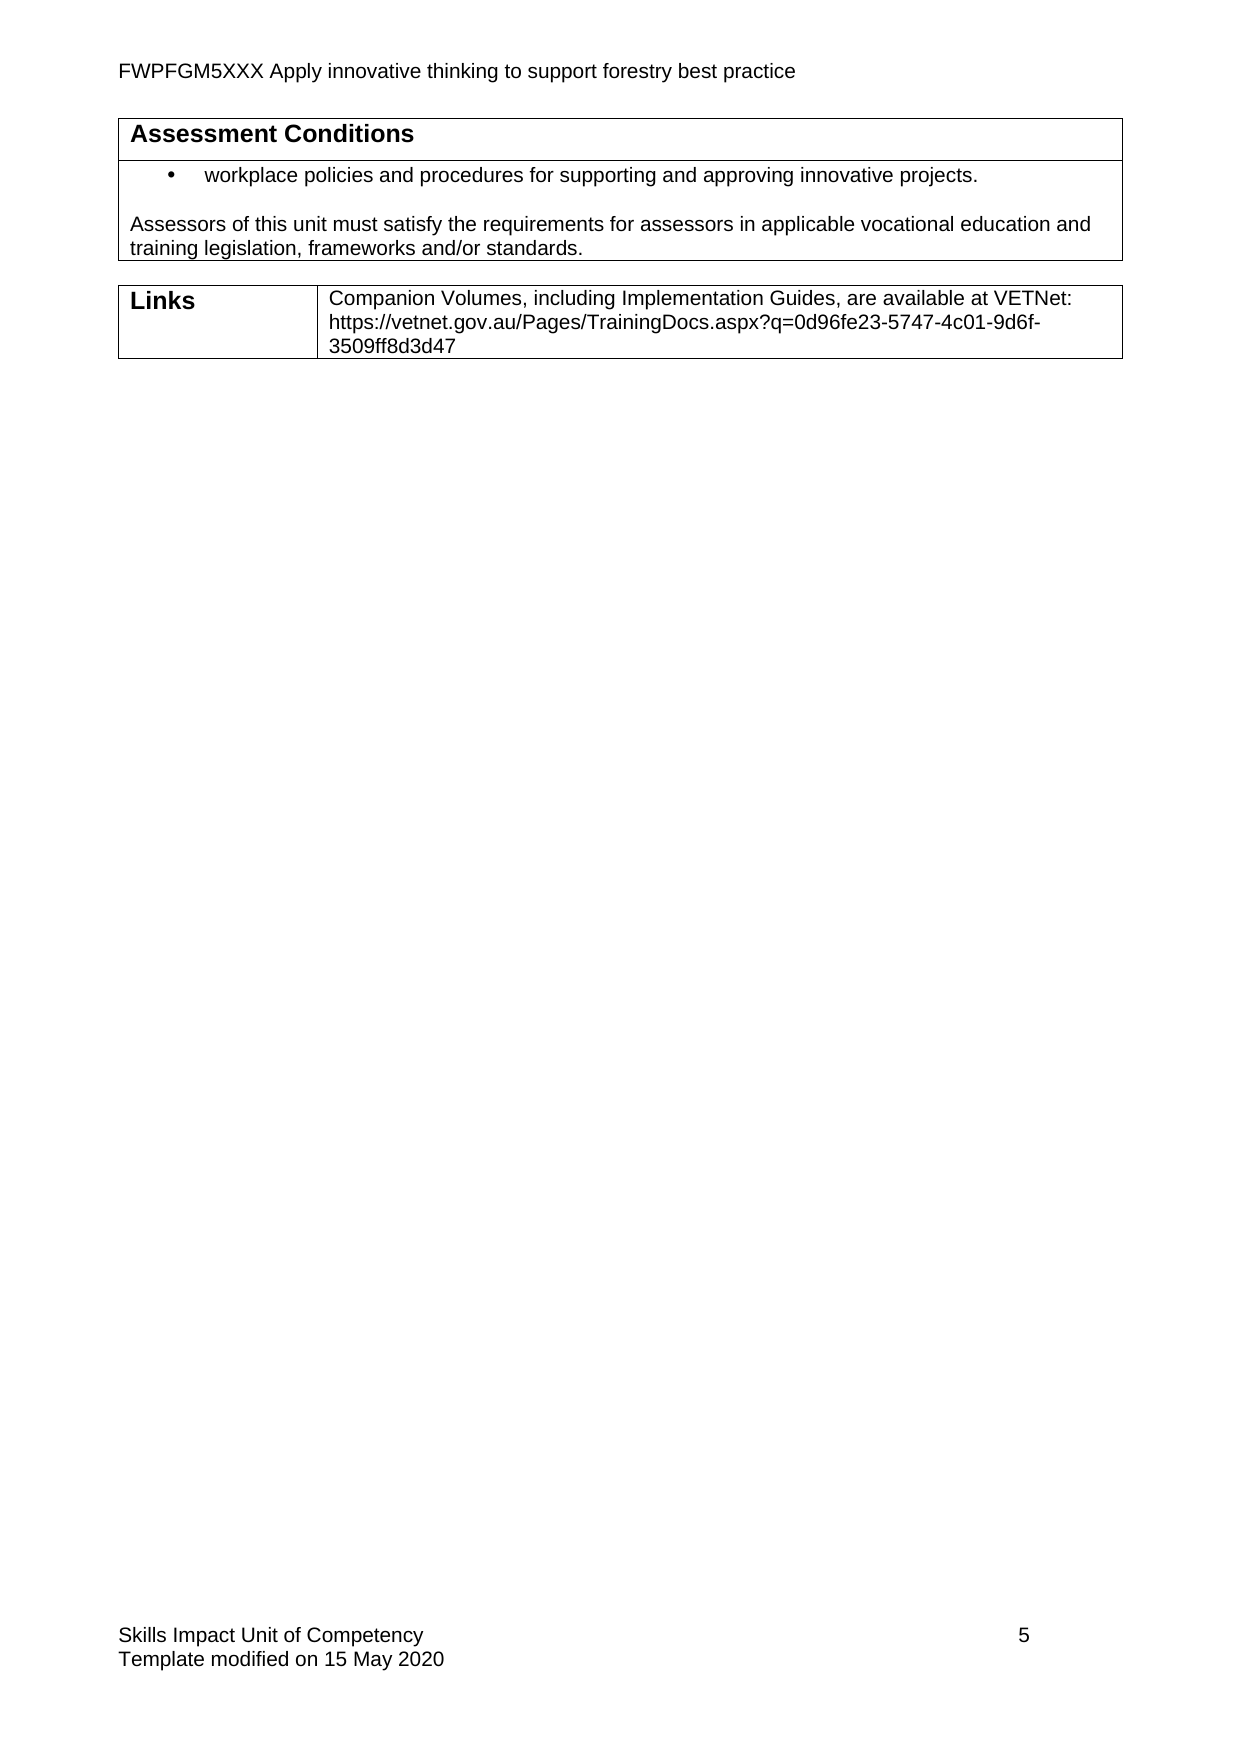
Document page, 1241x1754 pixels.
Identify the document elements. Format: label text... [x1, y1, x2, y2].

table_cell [119, 161, 1122, 260]
table_header Companion Volumes, including Implementation Guides, are available at VETNet: https://vetnet.gov.au/Pages/TrainingDocs.aspx?q=0d96fe23-5747-4c01-9d6f-3509ff8d3d47 [318, 286, 1122, 358]
table_header Links [119, 286, 317, 358]
table_header Assessment Conditions [119, 119, 1122, 160]
